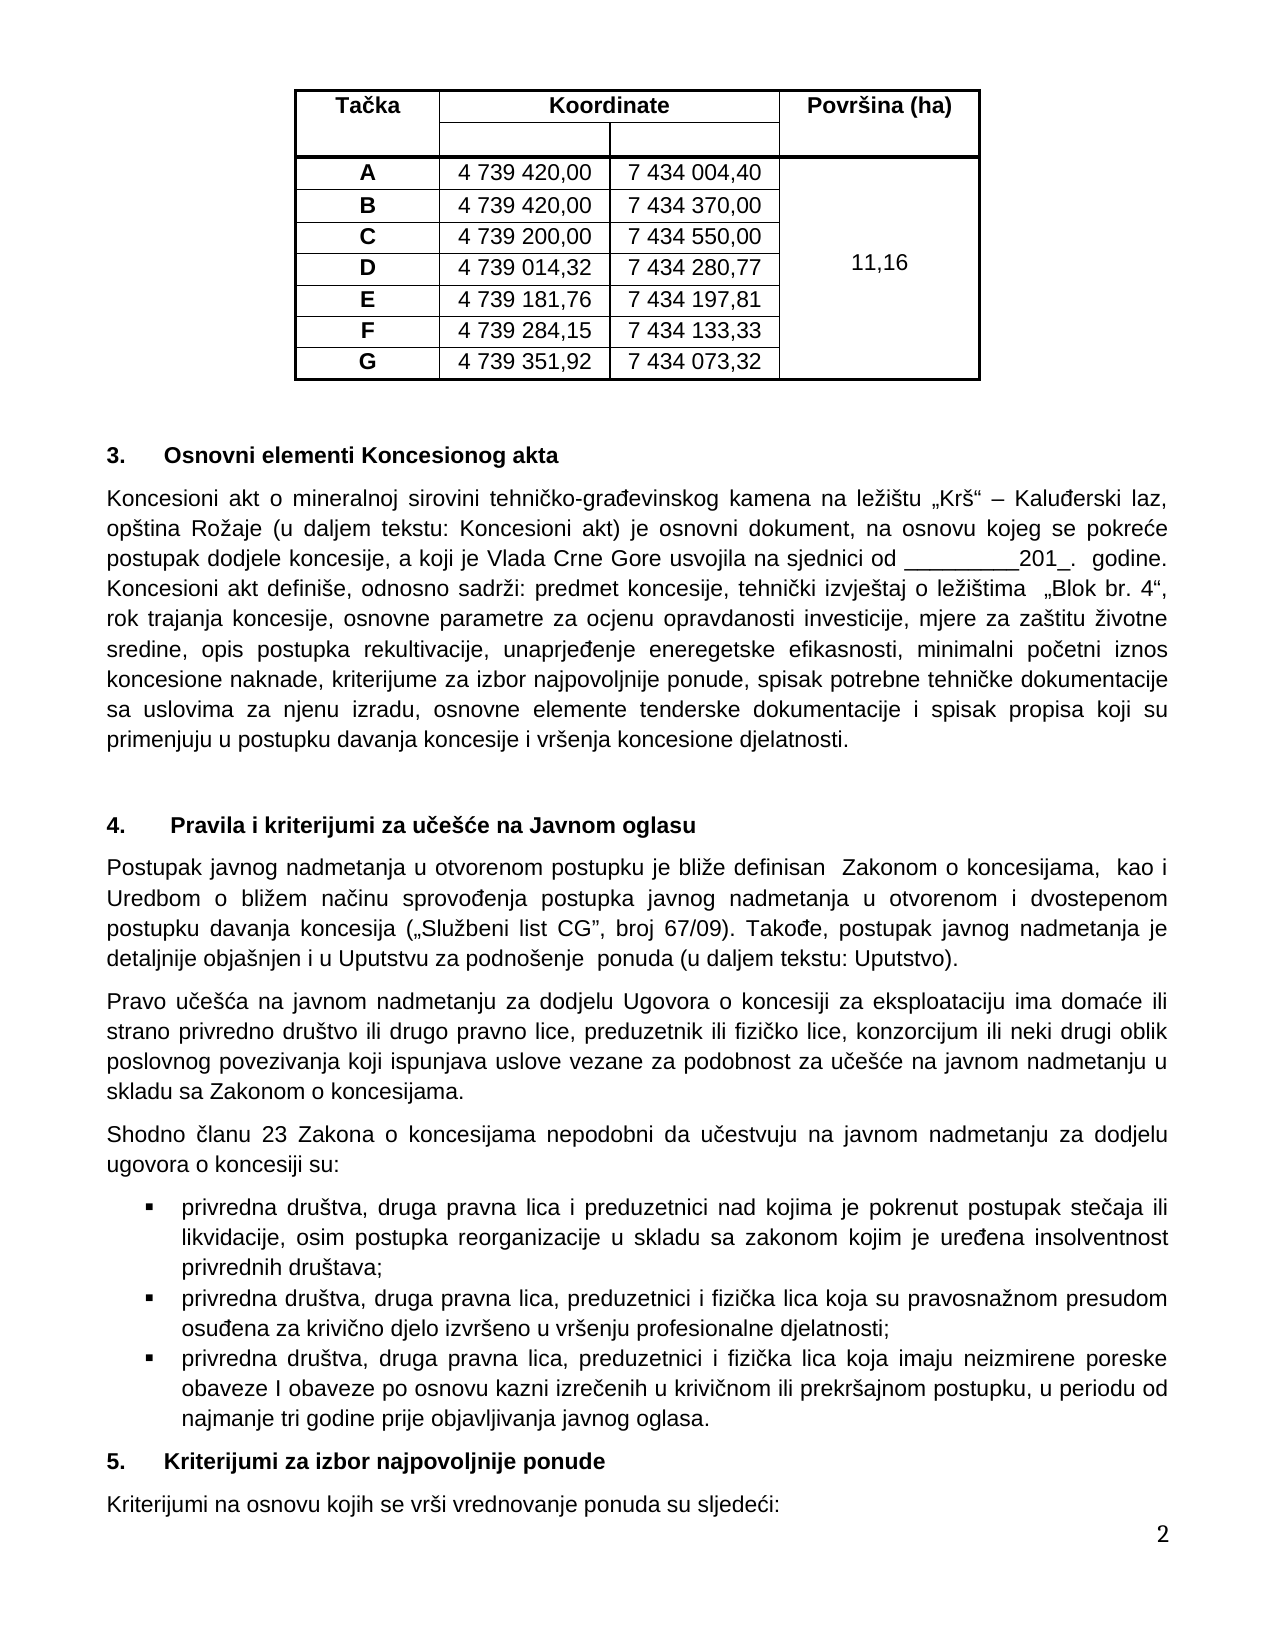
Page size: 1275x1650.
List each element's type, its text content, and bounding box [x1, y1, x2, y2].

text Pravo učešća na javnom nadmetanju za dodjelu Ugovora o koncesiji za eksploataciju ima domaće ili strano privredno društvo ili drugo pravno lice, preduzetnik ili fizičko lice, konzorcijum ili neki drugi oblik poslovnog povezivanja koji ispunjava uslove vezane za podobnost za učešće na javnom nadmetanju u skladu sa Zakonom o koncesijama. [106, 988, 1169, 1104]
text Postupak javnog nadmetanja u otvorenom postupku je bliže definisan Zakonom o koncesijama, kao i Uredbom o bližem načinu sprovođenja postupka javnog nadmetanja u otvorenom i dvostepenom postupku davanja koncesija („Službeni list CG”, broj 67/09). Takođe, postupak javnog nadmetanja je detaljnije objašnjen i u Uputstvu za podnošenje ponuda (u daljem tekstu: Uputstvo). [106, 854, 1169, 971]
table_cell A [297, 159, 439, 189]
table_cell 7 434 133,33 [611, 317, 779, 347]
table_cell 4 739 284,15 [440, 317, 609, 347]
table_cell 7 434 280,77 [611, 254, 779, 284]
table_cell 7 434 073,32 [611, 348, 779, 378]
list privredna društva, druga pravna lica i preduzetnici nad kojima je pokrenut postupak stečaja ili likvidacije, osim postupka reorganizacije u skladu sa zakonom kojim je uređena insolventnost privrednih društava; [144, 1194, 1169, 1281]
subtitle 3. Osnovni elementi Koncesionog akta [106, 442, 1169, 468]
table_cell 4 739 014,32 [440, 254, 609, 284]
table_header Tačka [297, 92, 439, 155]
text Koncesioni akt o mineralnoj sirovini tehničko-građevinskog kamena na ležištu „Krš“ – Kaluđerski laz, opština Rožaje (u daljem tekstu: Koncesioni akt) je osnovni dokument, na osnovu kojeg se pokreće postupak dodjele koncesije, a koji je Vlada Crne Gore usvojila na sjednici od _________201_. godine. Koncesioni akt definiše, odnosno sadrži: predmet koncesije, tehnički izvještaj o ležištima „Blok br. 4“, rok trajanja koncesije, osnovne parametre za ocjenu opravdanosti investicije, mjere za zaštitu životne sredine, opis postupka rekultivacije, unaprjeđenje eneregetske efikasnosti, minimalni početni iznos koncesione naknade, kriterijume za izbor najpovoljnije ponude, spisak potrebne tehničke dokumentacije sa uslovima za njenu izradu, osnovne elemente tenderske dokumentacije i spisak propisa koji su primenjuju u postupku davanja koncesije i vršenja koncesione djelatnosti. [106, 484, 1169, 752]
table_cell 4 739 200,00 [440, 223, 609, 253]
table_cell 4 739 420,00 [440, 190, 609, 222]
text Shodno članu 23 Zakona o koncesijama nepodobni da učestvuju na javnom nadmetanju za dodjelu ugovora o koncesiji su: [106, 1121, 1169, 1177]
table_cell 4 739 181,76 [440, 286, 609, 316]
subtitle 4. Pravila i kriterijumi za učešće na Javnom oglasu [106, 812, 1169, 838]
table_cell 7 434 370,00 [611, 190, 779, 222]
table_cell G [297, 348, 439, 378]
table_header Koordinate [440, 92, 779, 122]
table_cell 4 739 420,00 [440, 159, 609, 189]
table_cell F [297, 317, 439, 347]
text Kriterijumi na osnovu kojih se vrši vrednovanje ponuda su sljedeći: [106, 1491, 1169, 1517]
table_cell 7 434 197,81 [611, 286, 779, 316]
table_cell 7 434 004,40 [611, 159, 779, 189]
list privredna društva, druga pravna lica, preduzetnici i fizička lica koja su pravosnažnom presudom osuđena za krivično djelo izvršeno u vršenju profesionalne djelatnosti; [144, 1284, 1169, 1341]
table_header Površina (ha) [780, 92, 978, 155]
table_cell C [297, 223, 439, 253]
table_cell [440, 123, 609, 155]
table_cell 7 434 550,00 [611, 223, 779, 253]
table_cell [611, 123, 779, 155]
text 5. Kriterijumi za izbor najpovoljnije ponude [106, 1448, 1169, 1474]
table_cell B [297, 190, 439, 222]
table_cell 11,16 [780, 159, 978, 378]
table_cell D [297, 254, 439, 284]
table_cell E [297, 286, 439, 316]
table_cell 4 739 351,92 [440, 348, 609, 378]
list privredna društva, druga pravna lica, preduzetnici i fizička lica koja imaju neizmirene poreske obaveze I obaveze po osnovu kazni izrečenih u krivičnom ili prekršajnom postupku, u periodu od najmanje tri godine prije objavljivanja javnog oglasa. [144, 1345, 1169, 1432]
